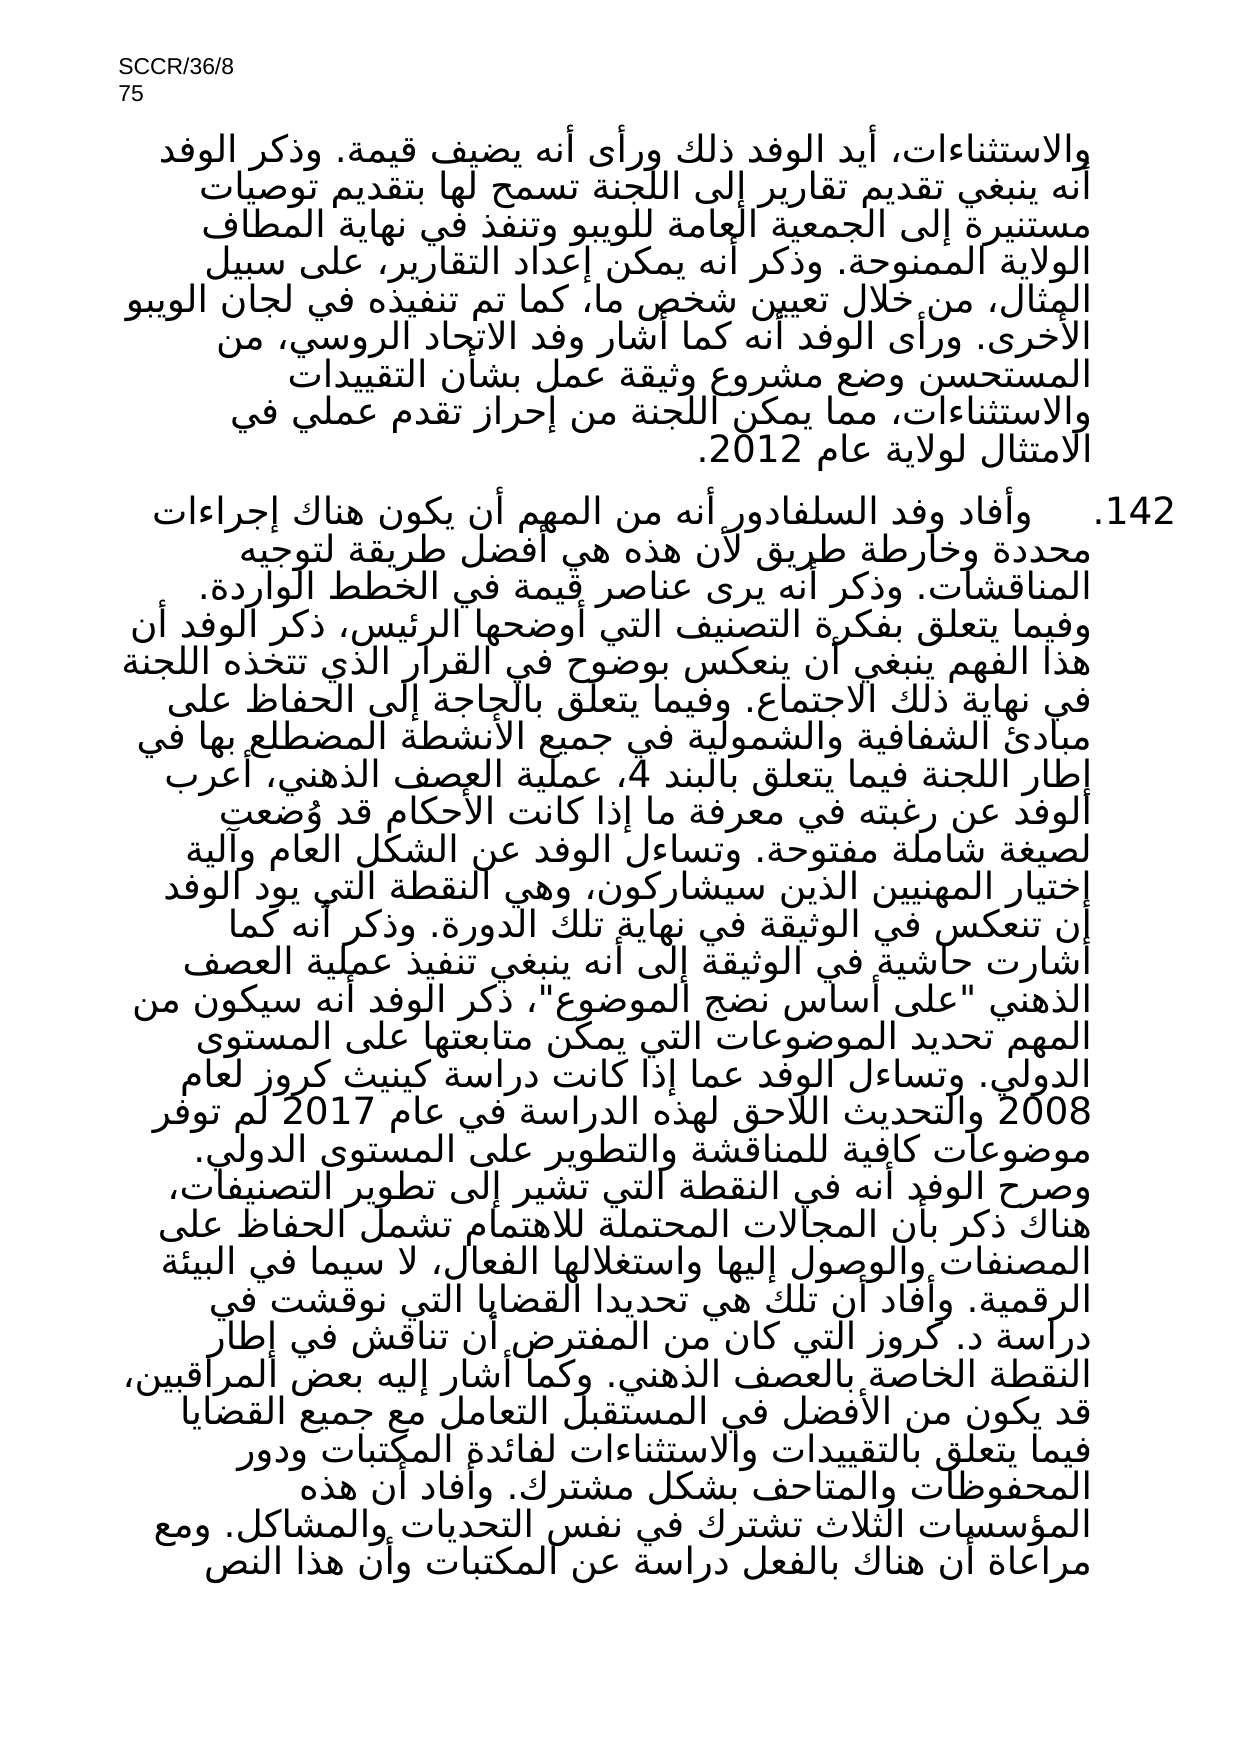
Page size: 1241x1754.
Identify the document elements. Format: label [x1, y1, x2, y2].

text [118, 495, 1092, 1582]
text [118, 132, 1092, 470]
